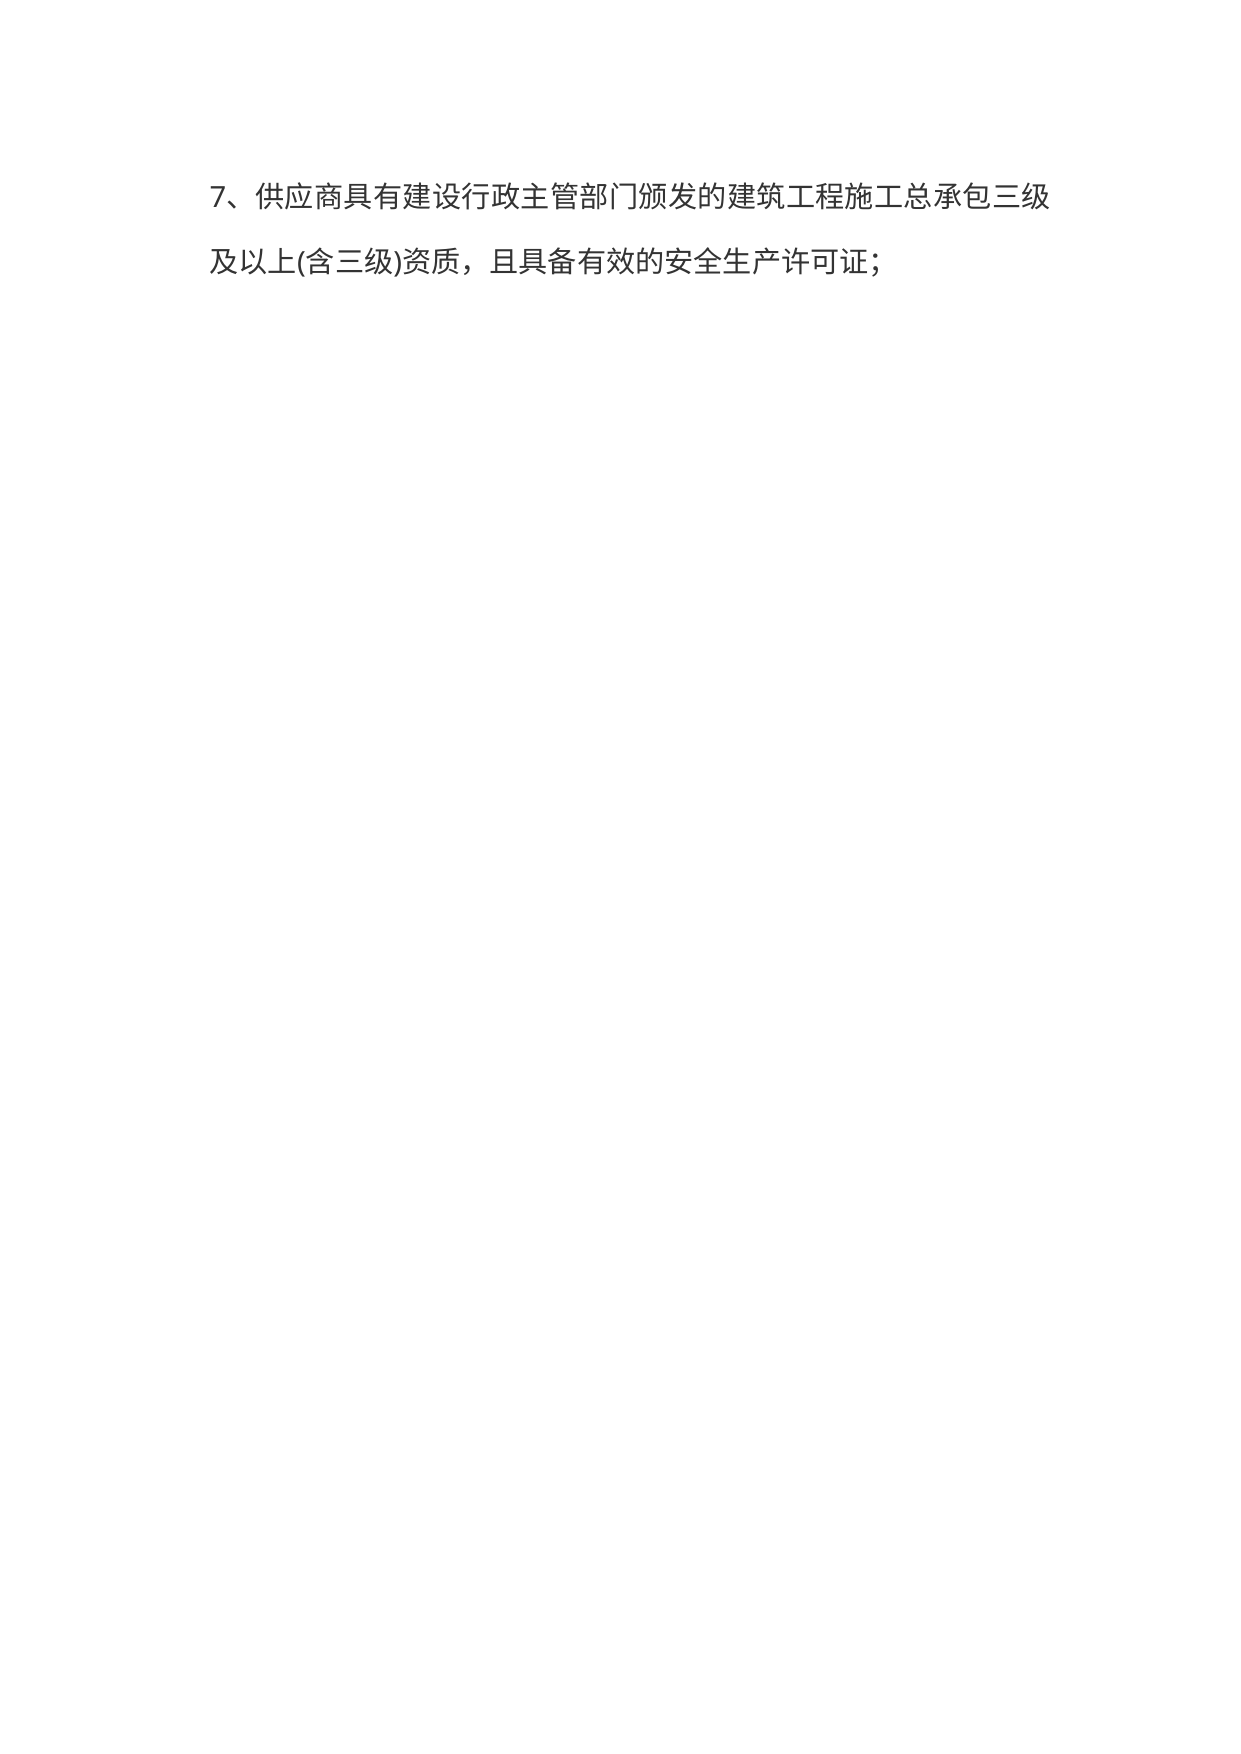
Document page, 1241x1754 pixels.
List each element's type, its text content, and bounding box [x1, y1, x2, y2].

list 供应商具有建设行政主管部门颁发的建筑工程施工总承包三级及以上(含三级)资质，且具备有效的安全生产许可证； [209, 162, 1053, 292]
